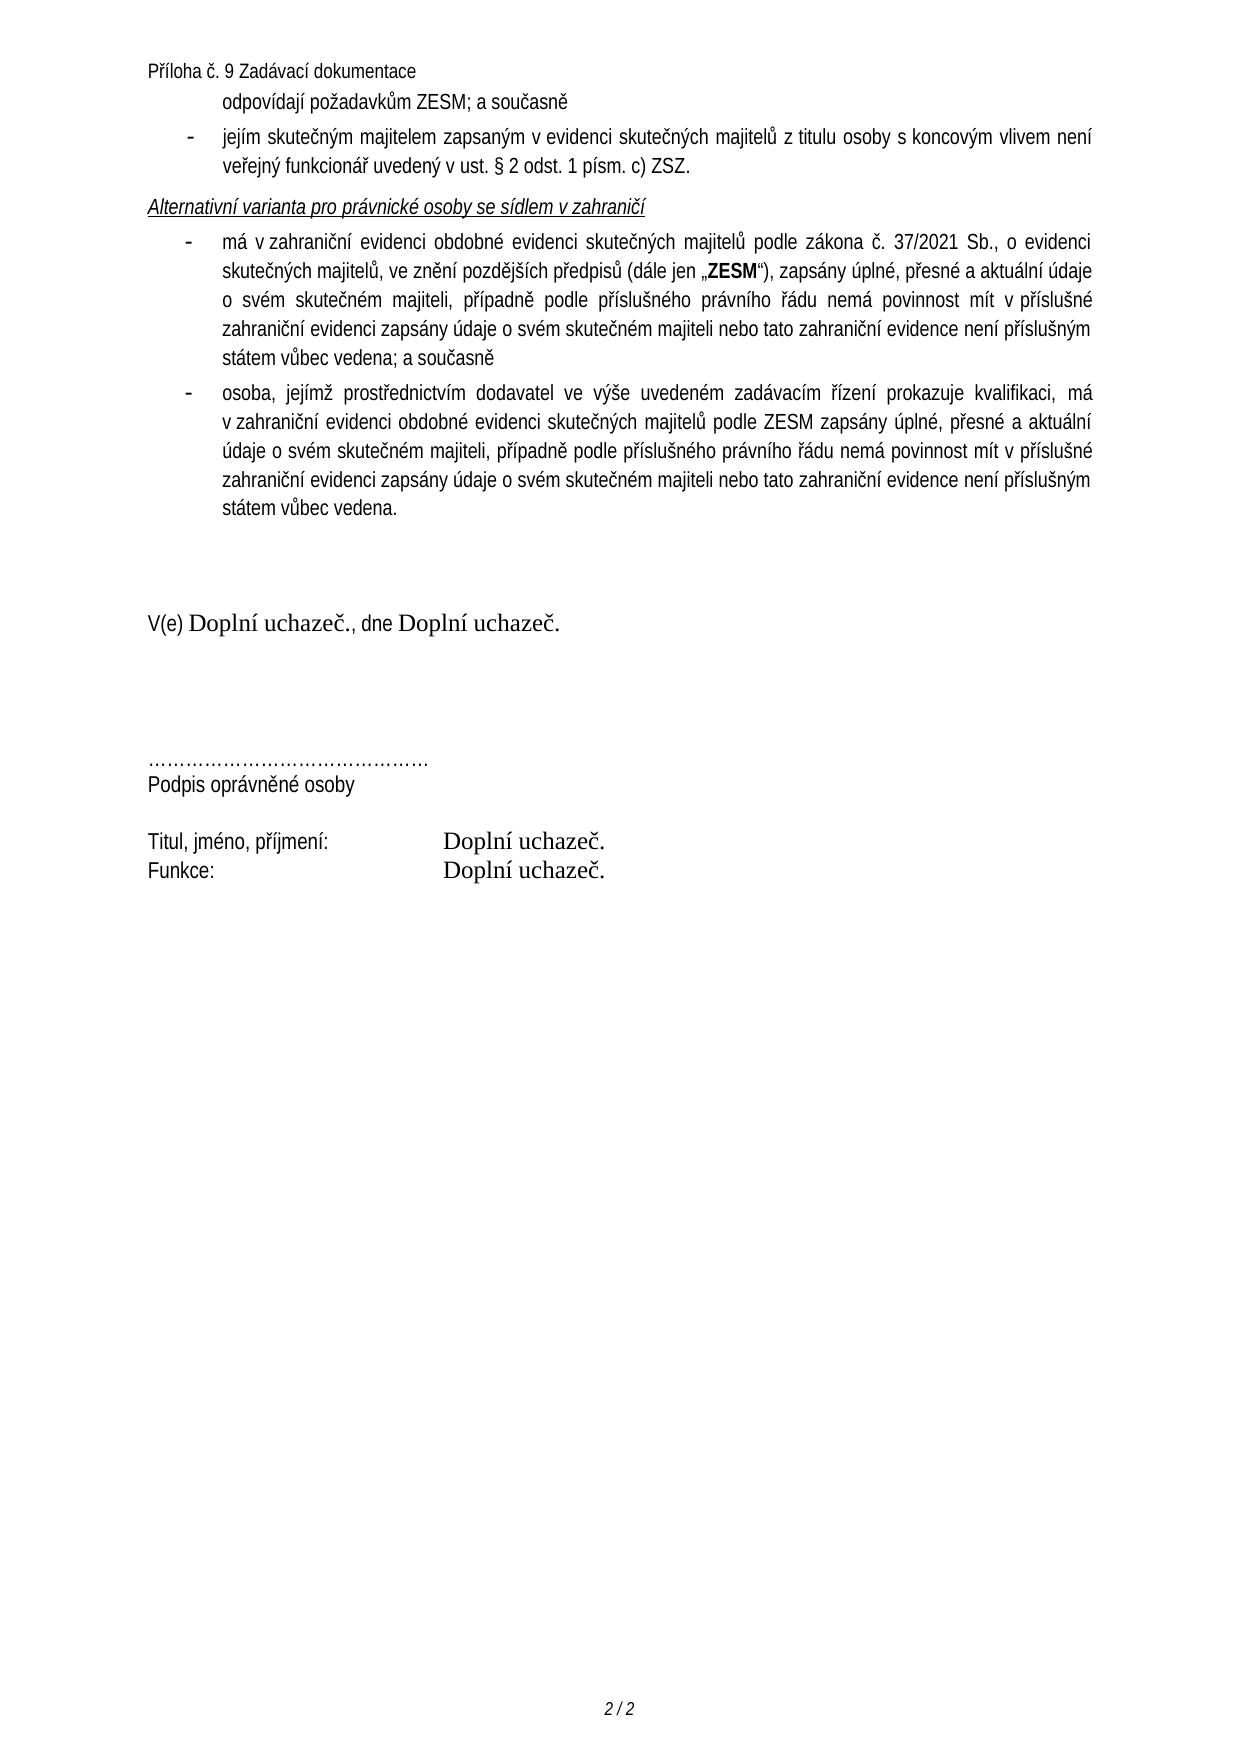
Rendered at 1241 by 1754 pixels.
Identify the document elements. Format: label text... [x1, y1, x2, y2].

text Podpis oprávněné osoby [148, 771, 1093, 797]
list jejím skutečným majitelem zapsaným v evidenci skutečných majitelů z titulu osoby s koncovým vlivem není veřejný funkcionář uvedený v ust. § 2 odst. 1 písm. c) ZSZ. [185, 124, 1092, 178]
list má v zahraniční evidenci obdobné evidenci skutečných majitelů podle zákona č. 37/2021 Sb., o evidenci skutečných majitelů, ve znění pozdějších předpisů (dále jen „ZESM“), zapsány úplné, přesné a aktuální údaje o svém skutečném majiteli, případně podle příslušného právního řádu nemá povinnost mít v příslušné zahraniční evidenci zapsány údaje o svém skutečném majiteli nebo tato zahraniční evidence není příslušným státem vůbec vedena; a současně [185, 229, 1093, 370]
text ……………………………………… [148, 745, 1093, 771]
text V(e) , dne [148, 608, 1093, 637]
text Funkce: [148, 855, 1093, 884]
text Titul, jméno, příjmení: [148, 826, 1093, 855]
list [185, 89, 1093, 114]
list osoba, jejímž prostřednictvím dodavatel ve výše uvedeném zadávacím řízení prokazuje kvalifikaci, má v zahraniční evidenci obdobné evidenci skutečných majitelů podle ZESM zapsány úplné, přesné a aktuální údaje o svém skutečném majiteli, případně podle příslušného právního řádu nemá povinnost mít v příslušné zahraniční evidenci zapsány údaje o svém skutečném majiteli nebo tato zahraniční evidence není příslušným státem vůbec vedena. [185, 380, 1093, 520]
text Alternativní varianta pro právnické osoby se sídlem v zahraničí [148, 194, 1092, 219]
